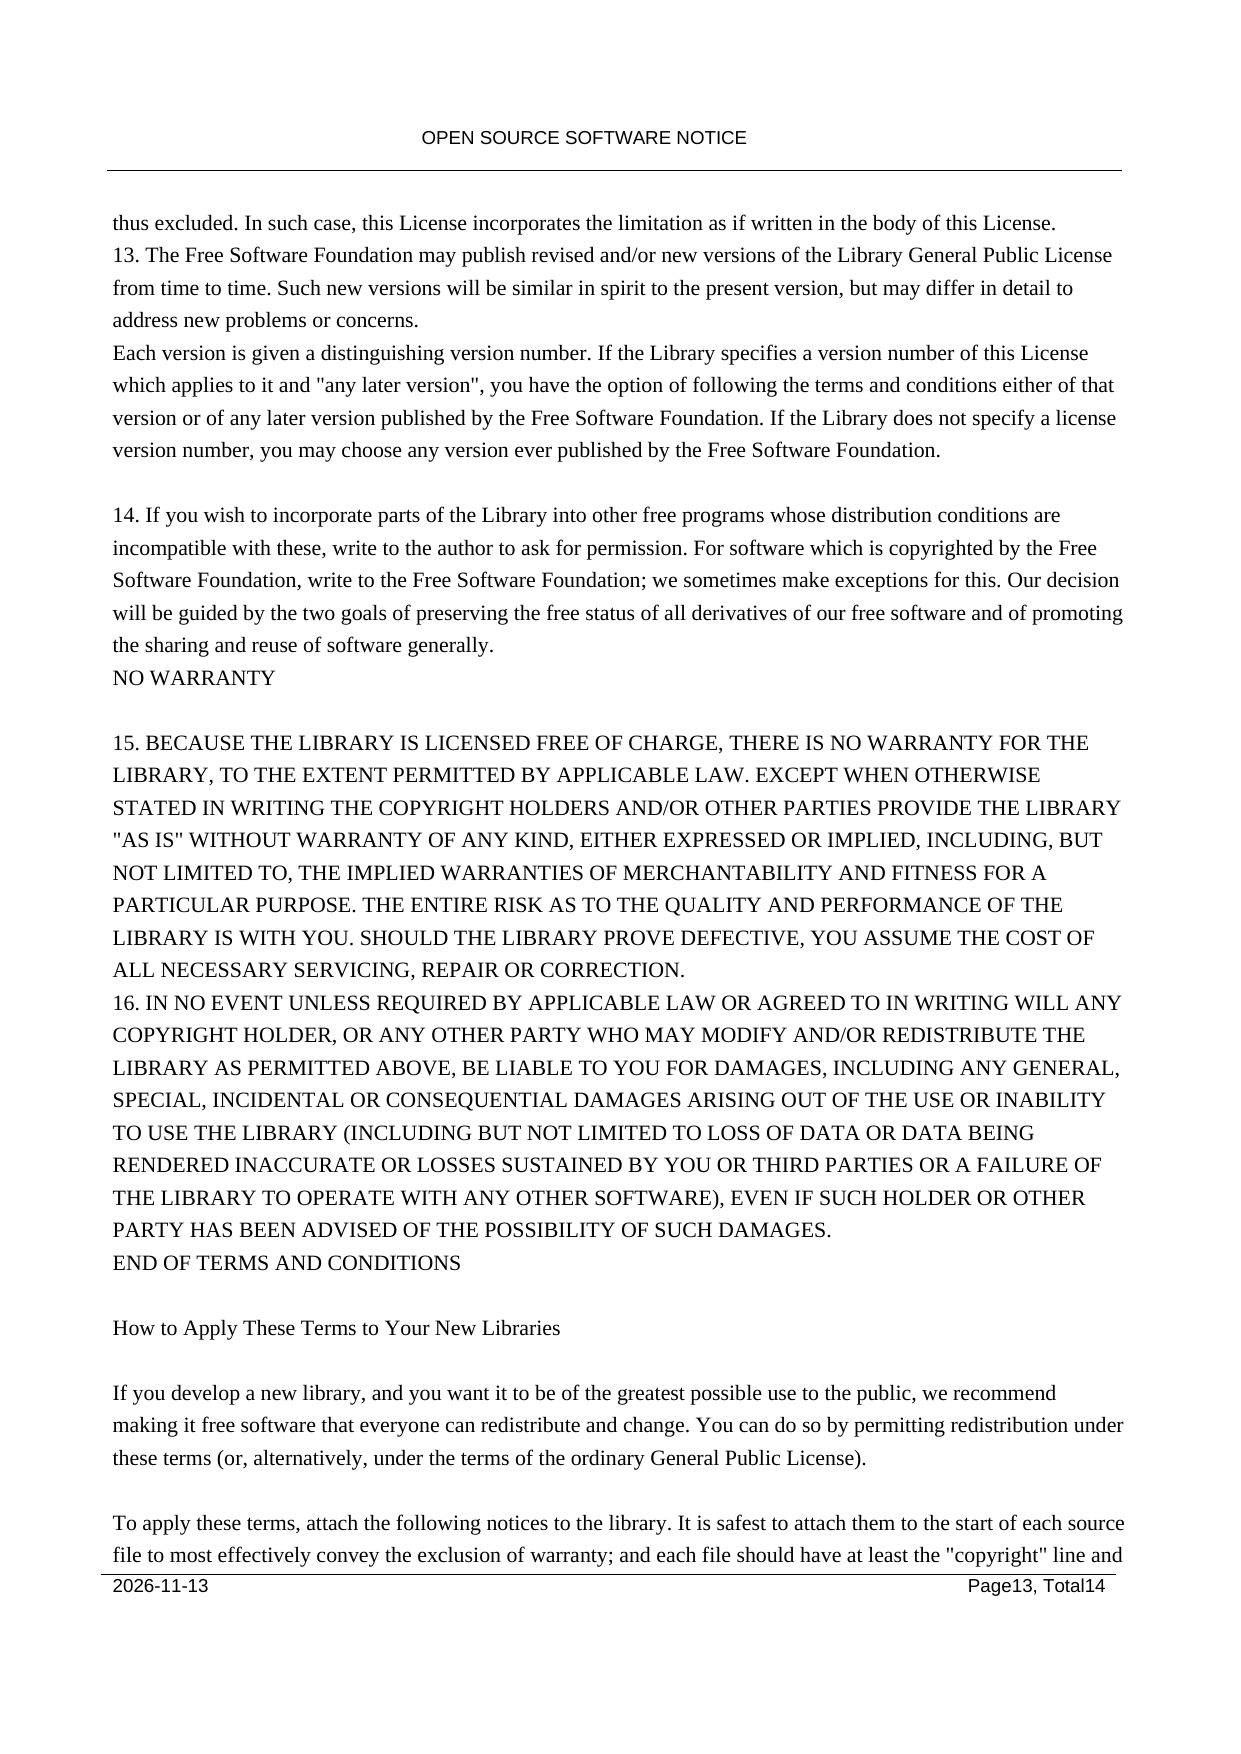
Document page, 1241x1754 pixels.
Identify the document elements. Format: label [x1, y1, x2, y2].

text [112, 206, 1128, 1571]
